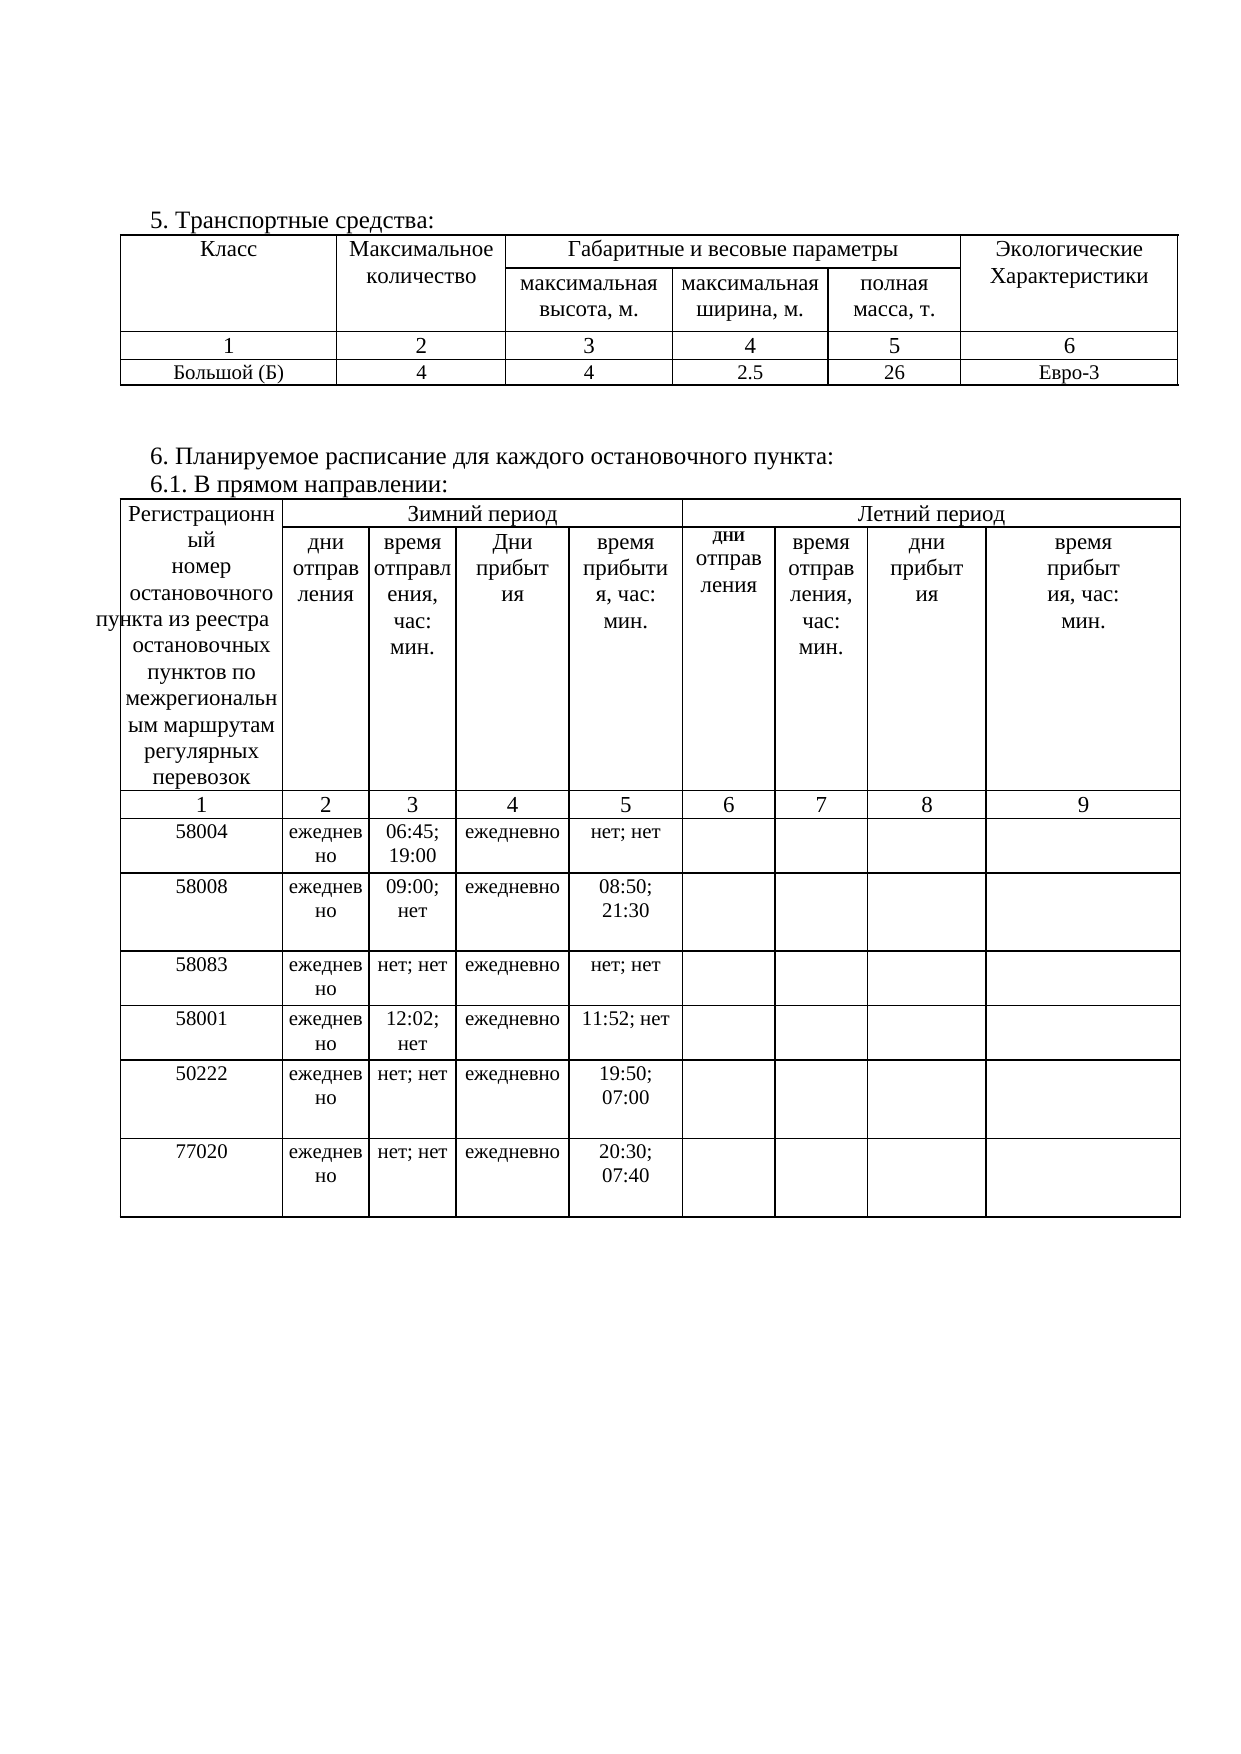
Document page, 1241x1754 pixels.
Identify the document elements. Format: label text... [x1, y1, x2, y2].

table_cell 20:30; 07:40 [570, 1139, 682, 1216]
table_cell полная масса, т. [829, 269, 960, 331]
table_cell ежедневно [457, 1061, 568, 1138]
table_cell 09:00; нет [370, 874, 455, 950]
table_cell нет; нет [370, 1061, 455, 1138]
table_cell время прибыт ия, час: мин. [987, 528, 1180, 790]
table_cell Евро-3 [961, 360, 1177, 384]
table_cell ежедневно [283, 874, 368, 950]
table_cell время отправ ления, час: мин. [776, 528, 867, 790]
table_cell 4 [337, 360, 505, 384]
table_cell нет; нет [570, 819, 682, 872]
table_cell [776, 874, 867, 950]
table_cell 6 [683, 791, 774, 818]
table_cell [987, 1061, 1180, 1138]
table_cell 6 [961, 332, 1177, 358]
table_cell 3 [506, 332, 672, 358]
table_header Класс [121, 236, 336, 331]
table_cell 5 [829, 332, 960, 358]
table_cell 58004 [121, 819, 282, 872]
table_cell 8 [868, 791, 985, 818]
table_cell [868, 1061, 985, 1138]
table_cell 50222 [121, 1061, 282, 1138]
table_cell 58008 [121, 874, 282, 950]
table_cell [776, 1139, 867, 1216]
table_cell 77020 [121, 1139, 282, 1216]
table_cell 06:45; 19:00 [370, 819, 455, 872]
table_cell 58001 [121, 1006, 282, 1059]
table_cell [683, 1061, 774, 1138]
table_cell Дни прибыт ия [457, 528, 568, 790]
table_cell 5 [570, 791, 682, 818]
table_cell время прибыти я, час: мин. [570, 528, 682, 790]
table_cell ежедневно [283, 952, 368, 1005]
table_cell ежедневно [457, 1139, 568, 1216]
table_cell [987, 819, 1180, 872]
table_cell максимальная ширина, м. [673, 269, 827, 331]
table_cell ежедневно [283, 1061, 368, 1138]
table_cell ежедневно [457, 1006, 568, 1059]
table_cell 9 [987, 791, 1180, 818]
table_cell ДНИ отправ ления [683, 528, 774, 790]
table_cell 58083 [121, 952, 282, 1005]
table_header Летний период [683, 500, 1180, 526]
table_cell ежедневно [457, 952, 568, 1005]
table_cell [987, 1139, 1180, 1216]
table_cell дни отправ ления [283, 528, 368, 790]
table_cell 1 [121, 791, 282, 818]
table_cell [683, 1139, 774, 1216]
table_cell [868, 819, 985, 872]
table_cell 1 [121, 332, 336, 358]
table_cell нет; нет [370, 952, 455, 1005]
table_cell нет; нет [370, 1139, 455, 1216]
table_cell дни прибыт ия [868, 528, 985, 790]
table_header Максимальное количество [337, 236, 505, 331]
text 6.1. В прямом направлении: [150, 469, 1090, 498]
table_cell ежедневно [283, 1006, 368, 1059]
text 6. Планируемое расписание для каждого остановочного пункта: [150, 441, 1090, 469]
table_cell [683, 1006, 774, 1059]
table_cell ежедневно [457, 874, 568, 950]
table_header Экологические Характеристики [961, 236, 1177, 331]
table_cell 4 [457, 791, 568, 818]
table_cell 12:02; нет [370, 1006, 455, 1059]
table_cell 3 [370, 791, 455, 818]
table_cell 2 [337, 332, 505, 358]
table_cell 2.5 [673, 360, 827, 384]
table_cell [868, 1139, 985, 1216]
table_cell 19:50; 07:00 [570, 1061, 682, 1138]
table_cell [987, 874, 1180, 950]
table_cell [683, 819, 774, 872]
table_cell нет; нет [570, 952, 682, 1005]
table_cell [683, 952, 774, 1005]
table_cell Большой (Б) [121, 360, 336, 384]
table_cell ежедневно [283, 819, 368, 872]
table_cell [776, 1061, 867, 1138]
table_header Регистрационный номер остановочного пункта из реестра остановочных пунктов по межрегиональным маршрутам регулярных перевозок [121, 500, 282, 790]
table_header Габаритные и весовые параметры [506, 236, 960, 267]
table_cell [683, 874, 774, 950]
table_cell 11:52; нет [570, 1006, 682, 1059]
table_cell время отправл ения, час: мин. [370, 528, 455, 790]
table_cell 4 [506, 360, 672, 384]
text 5. Транспортные средства: [150, 205, 1090, 234]
table_cell ежедневно [283, 1139, 368, 1216]
table_cell 7 [776, 791, 867, 818]
table_cell 2 [283, 791, 368, 818]
table_cell 08:50; 21:30 [570, 874, 682, 950]
table_cell [868, 1006, 985, 1059]
table_header Зимний период [283, 500, 682, 526]
table_cell ежедневно [457, 819, 568, 872]
table_cell [776, 819, 867, 872]
table_cell максимальная высота, м. [506, 269, 672, 331]
table_cell [987, 1006, 1180, 1059]
table_cell 4 [673, 332, 827, 358]
table_cell 26 [829, 360, 960, 384]
table_cell [987, 952, 1180, 1005]
table_cell [868, 952, 985, 1005]
table_cell [868, 874, 985, 950]
table_cell [776, 1006, 867, 1059]
table_cell [776, 952, 867, 1005]
